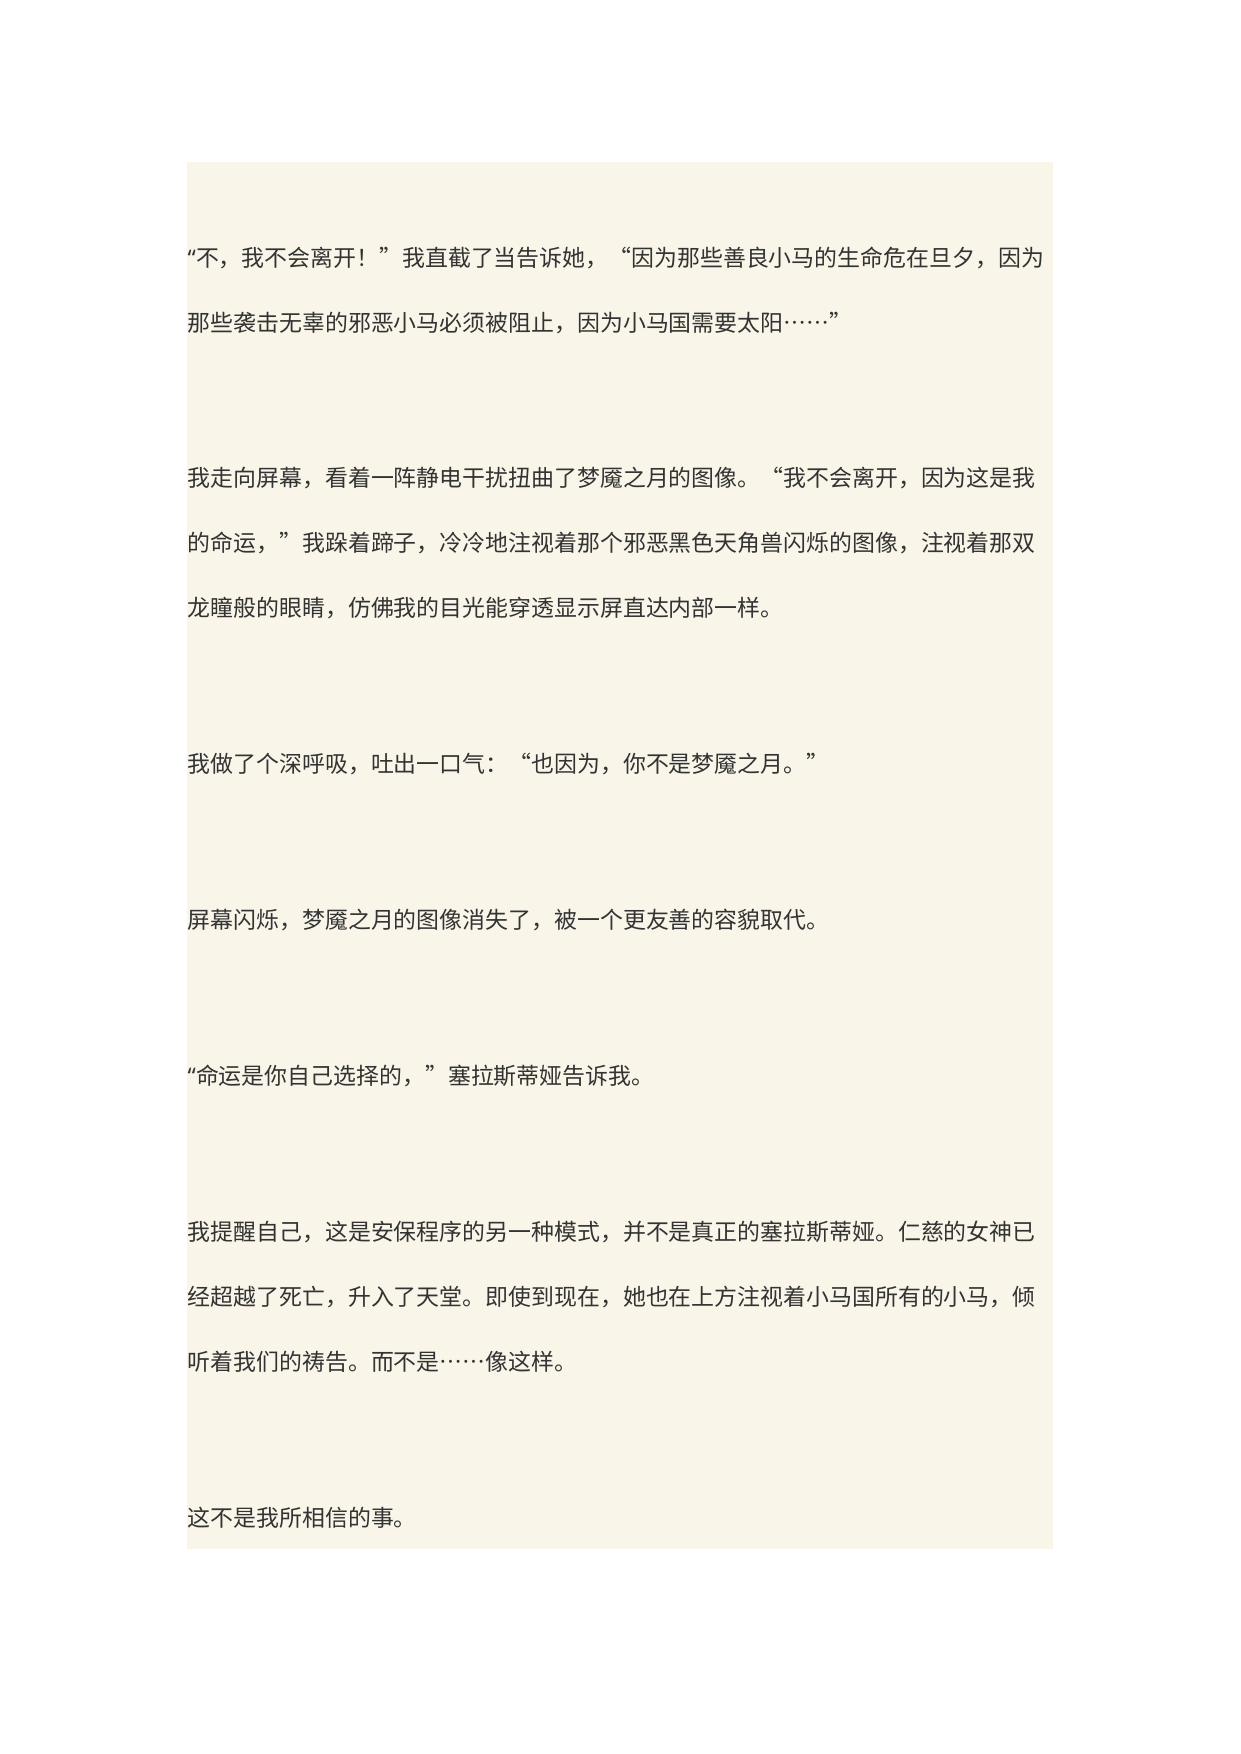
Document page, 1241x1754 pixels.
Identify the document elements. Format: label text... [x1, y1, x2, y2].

text 我提醒自己，这是安保程序的另一种模式，并不是真正的塞拉斯蒂娅。仁慈的女神已经超越了死亡，升入了天堂。即使到现在，她也在上方注视着小马国所有的小马，倾听着我们的祷告。而不是……像这样。 [187, 1198, 1053, 1393]
text 这不是我所相信的事。 [187, 1484, 1053, 1549]
text “命运是你自己选择的，”塞拉斯蒂娅告诉我。 [187, 1042, 1053, 1107]
text 屏幕闪烁，梦魇之月的图像消失了，被一个更友善的容貌取代。 [187, 886, 1053, 951]
text 我做了个深呼吸，吐出一口气：“也因为，你不是梦魇之月。” [187, 730, 1053, 795]
text 我走向屏幕，看着一阵静电干扰扭曲了梦魇之月的图像。“我不会离开，因为这是我的命运，”我跺着蹄子，冷冷地注视着那个邪恶黑色天角兽闪烁的图像，注视着那双龙瞳般的眼睛，仿佛我的目光能穿透显示屏直达内部一样。 [187, 444, 1053, 639]
text “不，我不会离开！”我直截了当告诉她，“因为那些善良小马的生命危在旦夕，因为那些袭击无辜的邪恶小马必须被阻止，因为小马国需要太阳……” [187, 224, 1053, 354]
